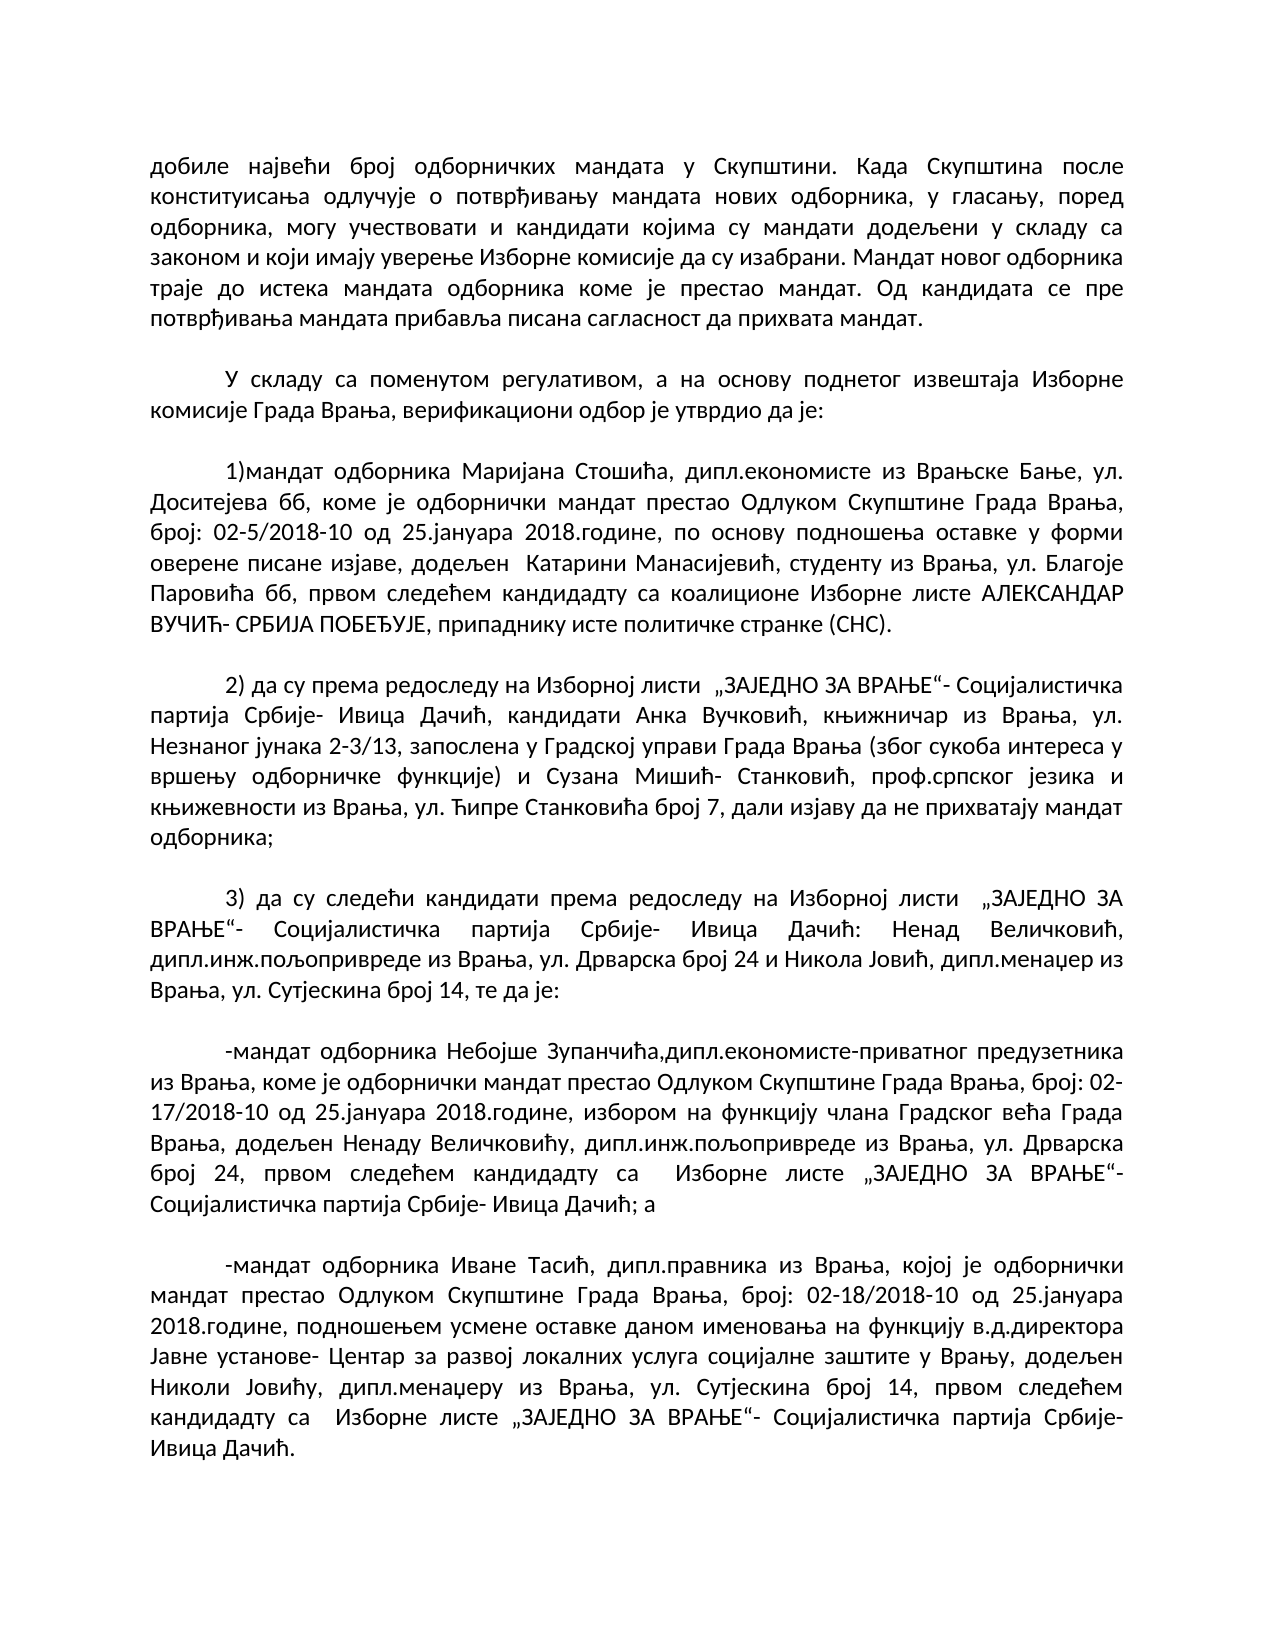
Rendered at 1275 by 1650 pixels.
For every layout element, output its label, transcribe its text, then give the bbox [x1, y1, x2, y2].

text 2) да су према редоследу на Изборној листи „ЗАЈЕДНО ЗА ВРАЊЕ“- Социјалистичка партија Србије- Ивица Дачић, кандидати Анка Вучковић, књижничар из Врања, ул. Незнаног јунака 2-3/13, запослена у Градској управи Града Врања (због сукоба интереса у вршењу одборничке функције) и Сузана Мишић- Станковић, проф.српског језика и књижевности из Врања, ул. Ћипре Станковића број 7, дали изјаву да не прихватају мандат одборника; [150, 669, 1125, 852]
text 1)мандат одборника Маријана Стошића, дипл.економисте из Врањске Бање, ул. Доситејева бб, коме је одборнички мандат престао Одлуком Скупштине Града Врања, број: 02-5/2018-10 од 25.јануара 2018.године, по основу подношења оставке у форми оверене писане изјаве, додељен Катарини Манасијевић, студенту из Врања, ул. Благоје Паровића бб, првом следећем кандидадту са коалиционе Изборне листе АЛЕКСАНДАР ВУЧИЋ- СРБИЈА ПОБЕЂУЈЕ, припаднику исте политичке странке (СНС). [150, 455, 1125, 638]
text 3) да су следећи кандидати према редоследу на Изборној листи „ЗАЈЕДНО ЗА ВРАЊЕ“- Социјалистичка партија Србије- Ивица Дачић: Ненад Величковић, дипл.инж.пољопривреде из Врања, ул. Дрварска број 24 и Никола Јовић, дипл.менаџер из Врања, ул. Сутјескина број 14, те да је: [150, 882, 1125, 1004]
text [150, 150, 1125, 333]
text -мандат одборника Небојше Зупанчића,дипл.економисте-приватног предузетника из Врања, коме је одборнички мандат престао Одлуком Скупштине Града Врања, број: 02-17/2018-10 од 25.јануара 2018.године, избором на функцију члана Градског већа Града Врања, додељен Ненаду Величковићу, дипл.инж.пољопривреде из Врања, ул. Дрварска број 24, првом следећем кандидадту са Изборне листе „ЗАЈЕДНО ЗА ВРАЊЕ“- Социјалистичка партија Србије- Ивица Дачић; а [150, 1035, 1125, 1218]
text У складу са поменутом регулативом, а на основу поднетог извештаја Изборне комисије Града Врања, верификациони одбор је утврдио да је: [150, 364, 1125, 425]
text -мандат одборника Иване Тасић, дипл.правника из Врања, којој је одборнички мандат престао Одлуком Скупштине Града Врања, број: 02-18/2018-10 од 25.јануара 2018.године, подношењем усмене оставке даном именовања на функцију в.д.директора Јавне установе- Центар за развој локалних услуга социјалне заштите у Врању, додељен Николи Јовићу, дипл.менаџеру из Врања, ул. Сутјескина број 14, првом следећем кандидадту са Изборне листе „ЗАЈЕДНО ЗА ВРАЊЕ“- Социјалистичка партија Србије- Ивица Дачић. [150, 1249, 1125, 1462]
